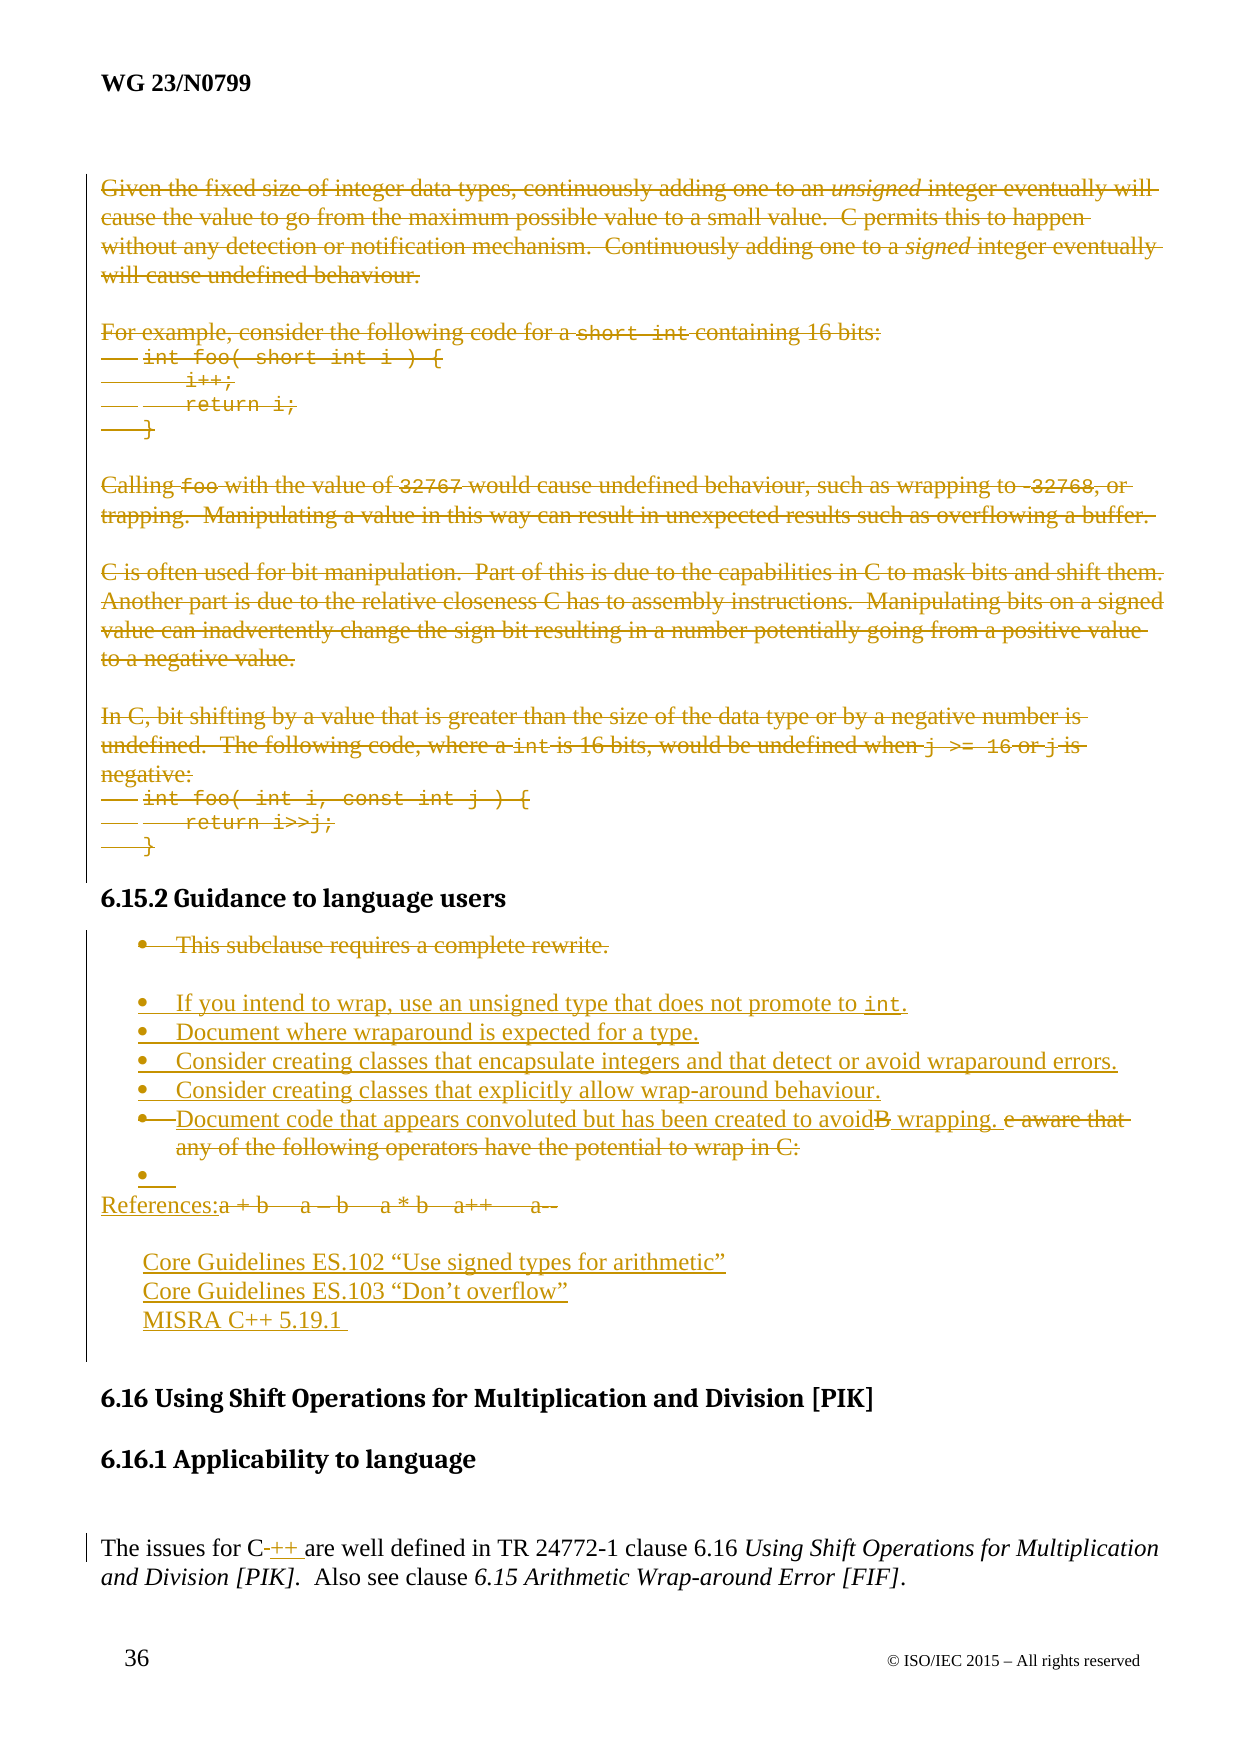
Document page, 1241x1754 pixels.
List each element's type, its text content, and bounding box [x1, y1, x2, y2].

text The issues for Care well defined in TR 24772-1 clause 6.16 Using Shift Operations for Multiplication and Division [PIK]. Also see clause 6.15 Arithmetic Wrap-around Error [FIF]. [101, 1533, 1164, 1590]
subtitle 6.15.2 Guidance to language users [101, 883, 1164, 914]
subtitle 6.16 Using Shift Operations for Multiplication and Division [PIK] [101, 1383, 1164, 1414]
subtitle 6.16.1 Applicability to language [101, 1444, 1164, 1475]
